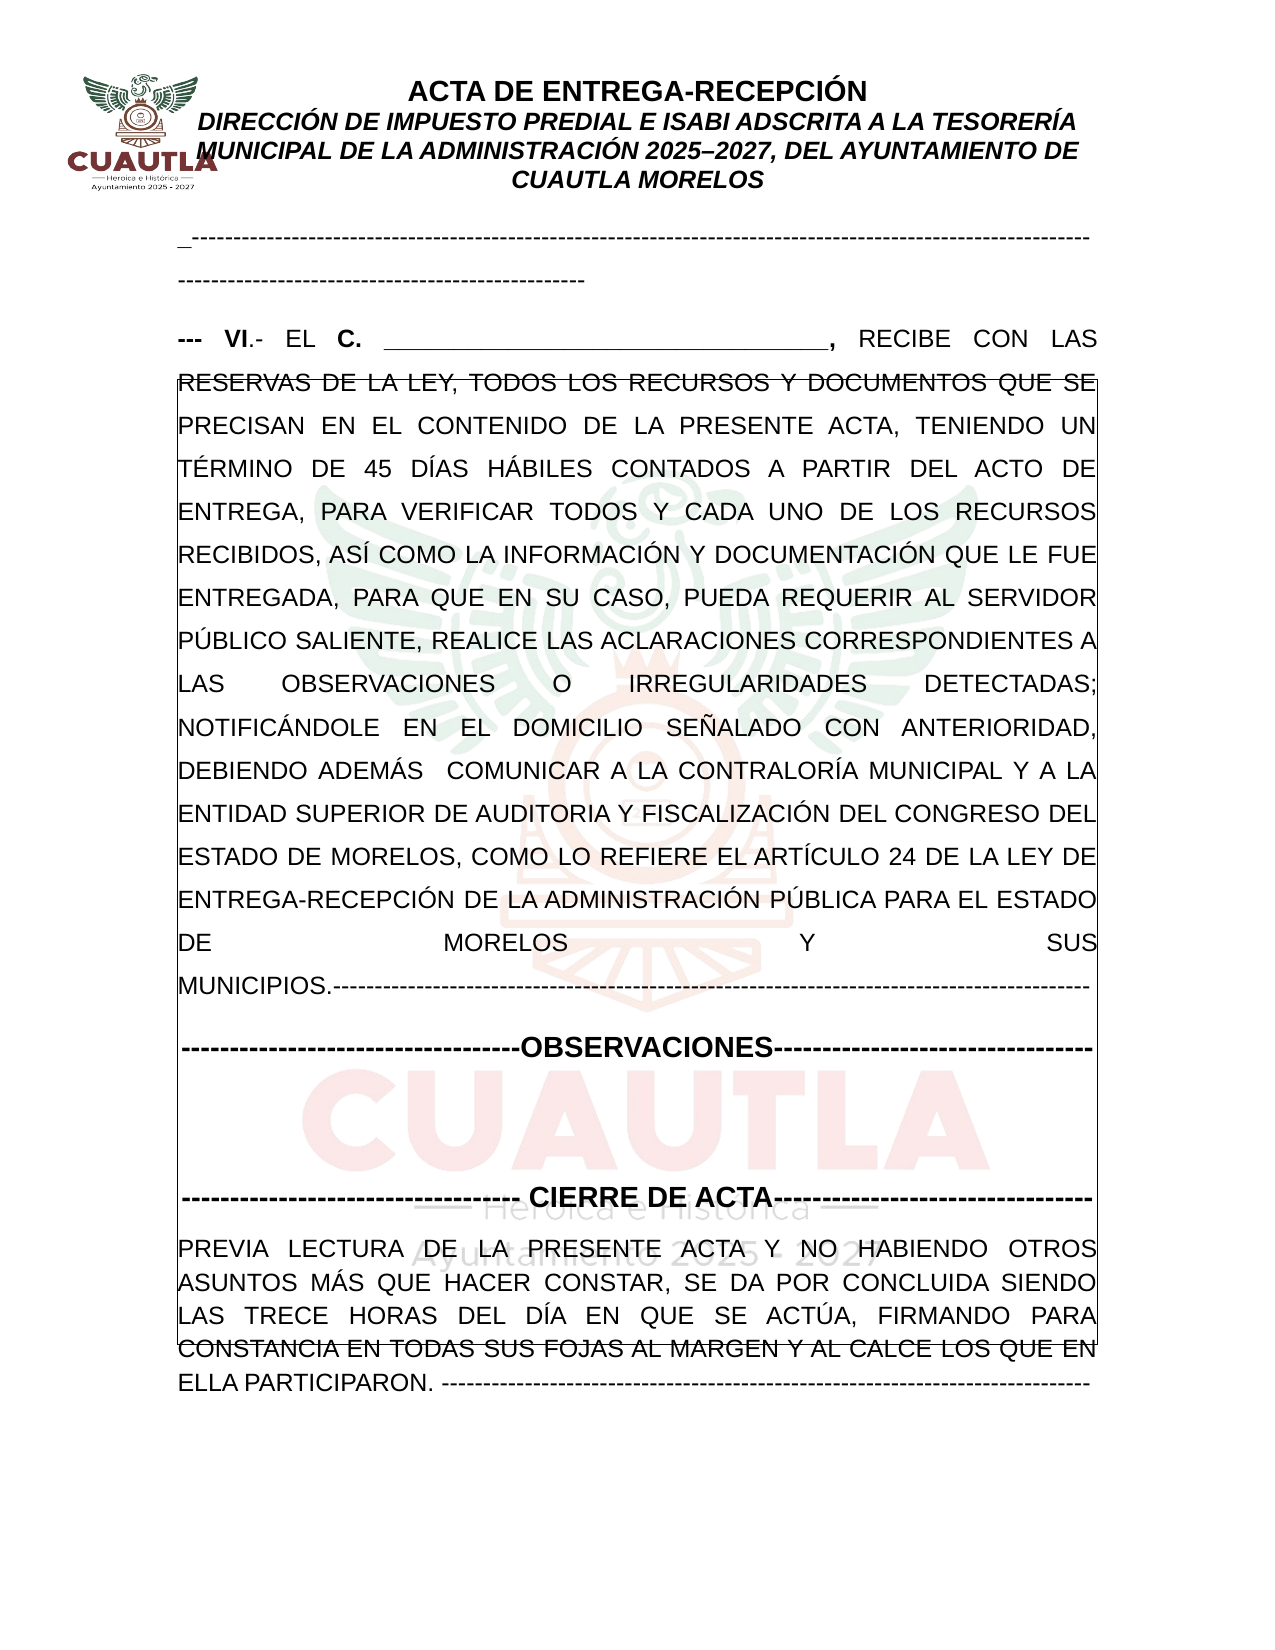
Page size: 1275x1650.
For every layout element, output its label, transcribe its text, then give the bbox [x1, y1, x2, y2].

picture [221, 143, 226, 156]
text --- VI.- EL C. ________________________________, RECIBE CON LAS RESERVAS DE LA LEY, TODOS LOS RECURSOS Y DOCUMENTOS QUE SE PRECISAN EN EL CONTENIDO DE LA PRESENTE ACTA, TENIENDO UN TÉRMINO DE 45 DÍAS HÁBILES CONTADOS A PARTIR DEL ACTO DE ENTREGA, PARA VERIFICAR TODOS Y CADA UNO DE LOS RECURSOS RECIBIDOS, ASÍ COMO LA INFORMACIÓN Y DOCUMENTACIÓN QUE LE FUE ENTREGADA, PARA QUE EN SU CASO, PUEDA REQUERIR AL SERVIDOR PÚBLICO SALIENTE, REALICE LAS ACLARACIONES CORRESPONDIENTES A LAS OBSERVACIONES O IRREGULARIDADES DETECTADAS; NOTIFICÁNDOLE EN EL DOMICILIO SEÑALADO CON ANTERIORIDAD, DEBIENDO ADEMÁS COMUNICAR A LA CONTRALORÍA MUNICIPAL Y A LA ENTIDAD SUPERIOR DE AUDITORIA Y FISCALIZACIÓN DEL CONGRESO DEL ESTADO DE MORELOS, COMO LO REFIERE EL ARTÍCULO 24 DE LA LEY DE ENTREGA-RECEPCIÓN DE LA ADMINISTRACIÓN PÚBLICA PARA EL ESTADO DE MORELOS Y SUS MUNICIPIOS.------------------------------------------------------------------------------------------- [177, 324, 1098, 1000]
text -----------------------------------OBSERVACIONES--------------------------------- [177, 1031, 1098, 1064]
text ----------------------------------- CIERRE DE ACTA--------------------------------- [177, 1181, 1098, 1214]
picture [58, 74, 226, 195]
text PREVIA LECTURA DE LA PRESENTE ACTA Y NO HABIENDO OTROS ASUNTOS MÁS QUE HACER CONSTAR, SE DA POR CONCLUIDA SIENDO LAS TRECE HORAS DEL DÍA EN QUE SE ACTÚA, FIRMANDO PARA CONSTANCIA EN TODAS SUS FOJAS AL MARGEN Y AL CALCE LOS QUE EN ELLA PARTICIPARON. ------------------------------------------------------------------------------ [177, 1231, 1098, 1398]
picture [205, 143, 212, 154]
